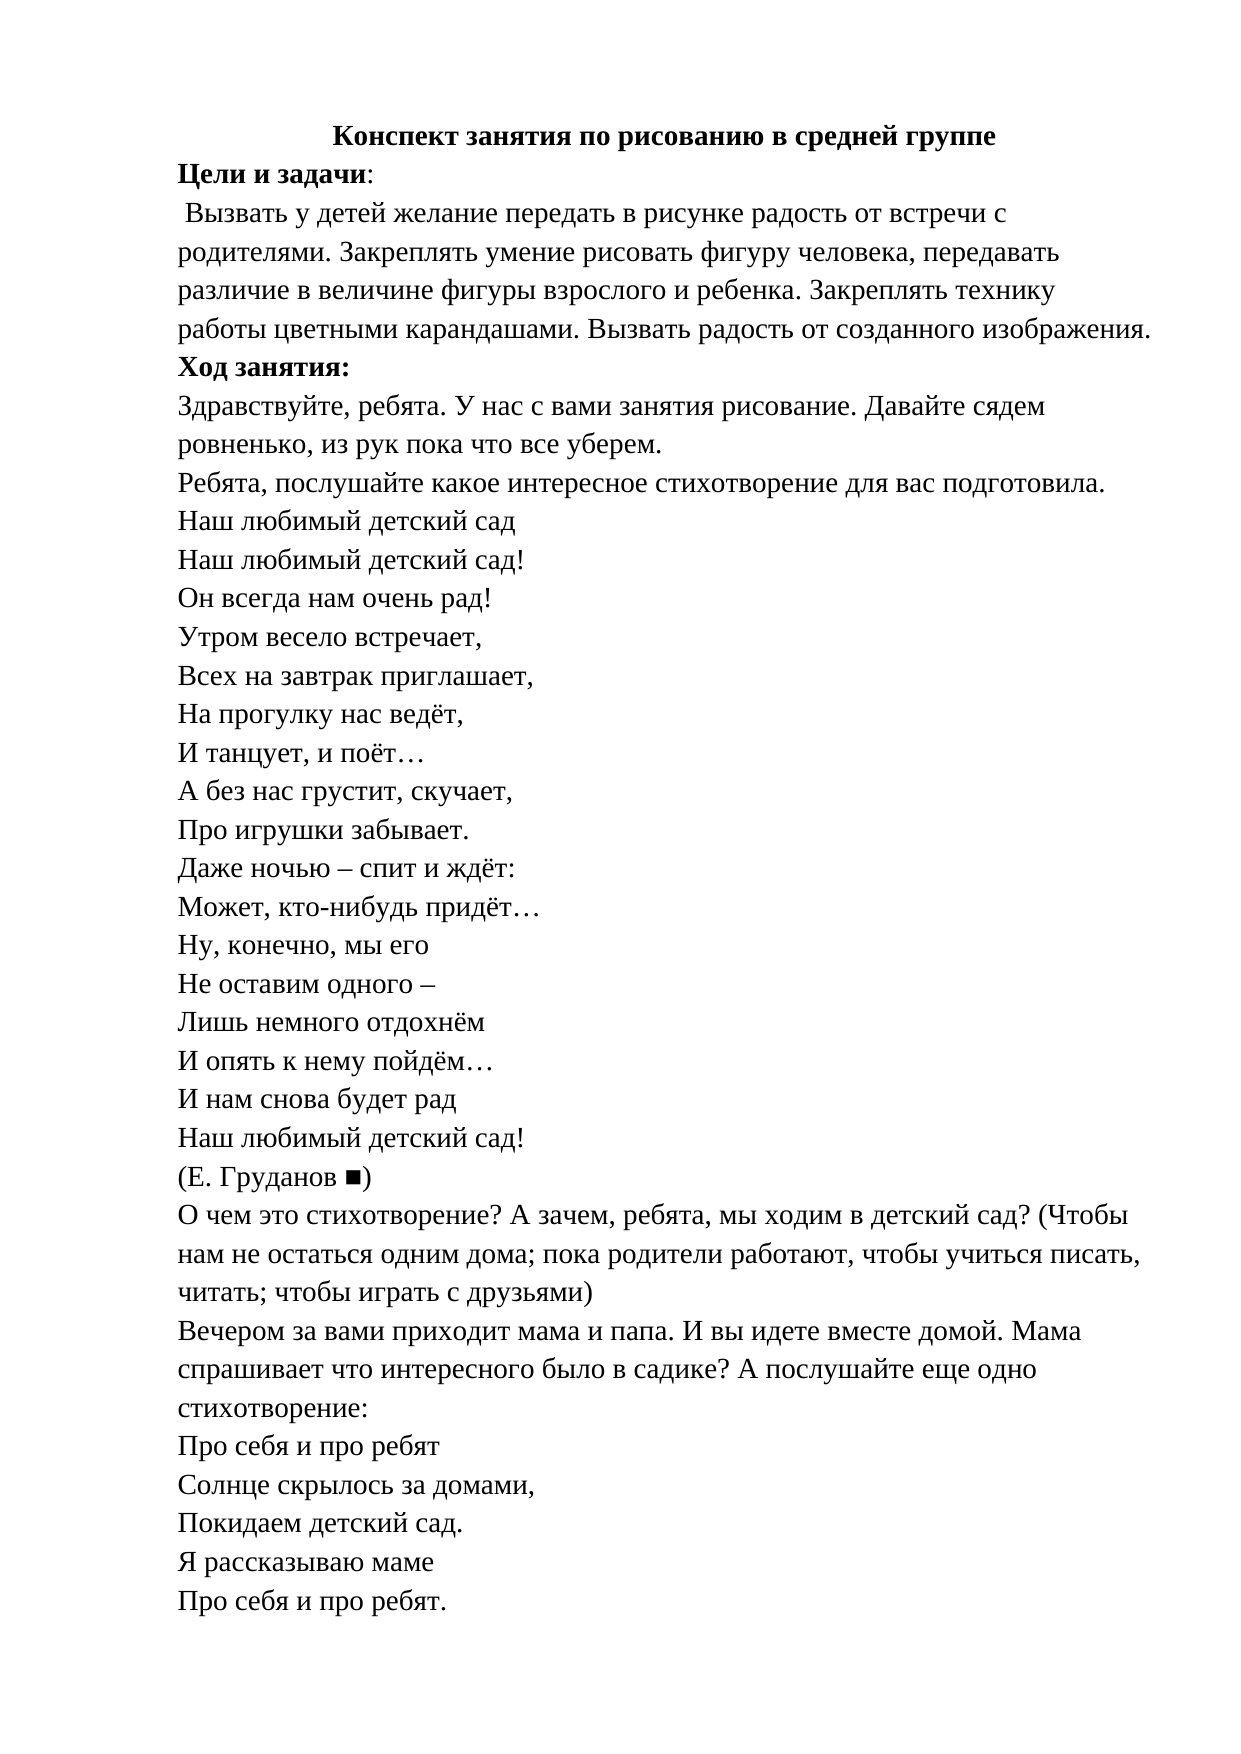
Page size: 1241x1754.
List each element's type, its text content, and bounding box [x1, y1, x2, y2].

text И нам снова будет рад [177, 1082, 1152, 1115]
text Вызвать у детей желание передать в рисунке радость от встречи с родителями. Закреплять умение рисовать фигуру человека, передавать различие в величине фигуры взрослого и ребенка. Закреплять технику работы цветными карандашами. Вызвать радость от созданного изображения. [177, 195, 1152, 344]
text И танцует, и поёт… [177, 735, 1152, 768]
text И опять к нему пойдём… [177, 1043, 1152, 1077]
text Всех на завтрак приглашает, [177, 658, 1152, 691]
text Не оставим одного – [177, 966, 1152, 999]
text Наш любимый детский сад [177, 503, 1152, 537]
text Ребята, послушайте какое интересное стихотворение для вас подготовила. [177, 465, 1152, 498]
text Про игрушки забывает. [177, 812, 1152, 845]
text Конспект занятия по рисованию в средней группе [177, 118, 1152, 152]
text Наш любимый детский сад! [177, 1120, 1152, 1154]
text (Е. Груданов ■) [177, 1159, 1152, 1192]
text Солнце скрылось за домами, [177, 1467, 1152, 1501]
text Лишь немного отдохнём [177, 1004, 1152, 1038]
text Про себя и про ребят. [177, 1583, 1152, 1616]
text Про себя и про ребят [177, 1428, 1152, 1462]
text Он всегда нам очень рад! [177, 581, 1152, 614]
text О чем это стихотворение? А зачем, ребята, мы ходим в детский сад? (Чтобы нам не остаться одним дома; пока родители работают, чтобы учиться писать, читать; чтобы играть с друзьями) [177, 1197, 1152, 1308]
text Утром весело встречает, [177, 619, 1152, 653]
text Ход занятия: [177, 349, 1152, 383]
text Вечером за вами приходит мама и папа. И вы идете вместе домой. Мама спрашивает что интересного было в садике? А послушайте еще одно стихотворение: [177, 1313, 1152, 1423]
text Я рассказываю маме [177, 1544, 1152, 1578]
text Может, кто-нибудь придёт… [177, 889, 1152, 922]
text На прогулку нас ведёт, [177, 696, 1152, 730]
text Здравствуйте, ребята. У нас с вами занятия рисование. Давайте сядем ровненько, из рук пока что все уберем. [177, 388, 1152, 460]
text Цели и задачи: [177, 157, 1152, 190]
text Покидаем детский сад. [177, 1506, 1152, 1539]
text Даже ночью – спит и ждёт: [177, 850, 1152, 884]
text А без нас грустит, скучает, [177, 773, 1152, 807]
text Наш любимый детский сад! [177, 542, 1152, 576]
text Ну, конечно, мы его [177, 927, 1152, 961]
